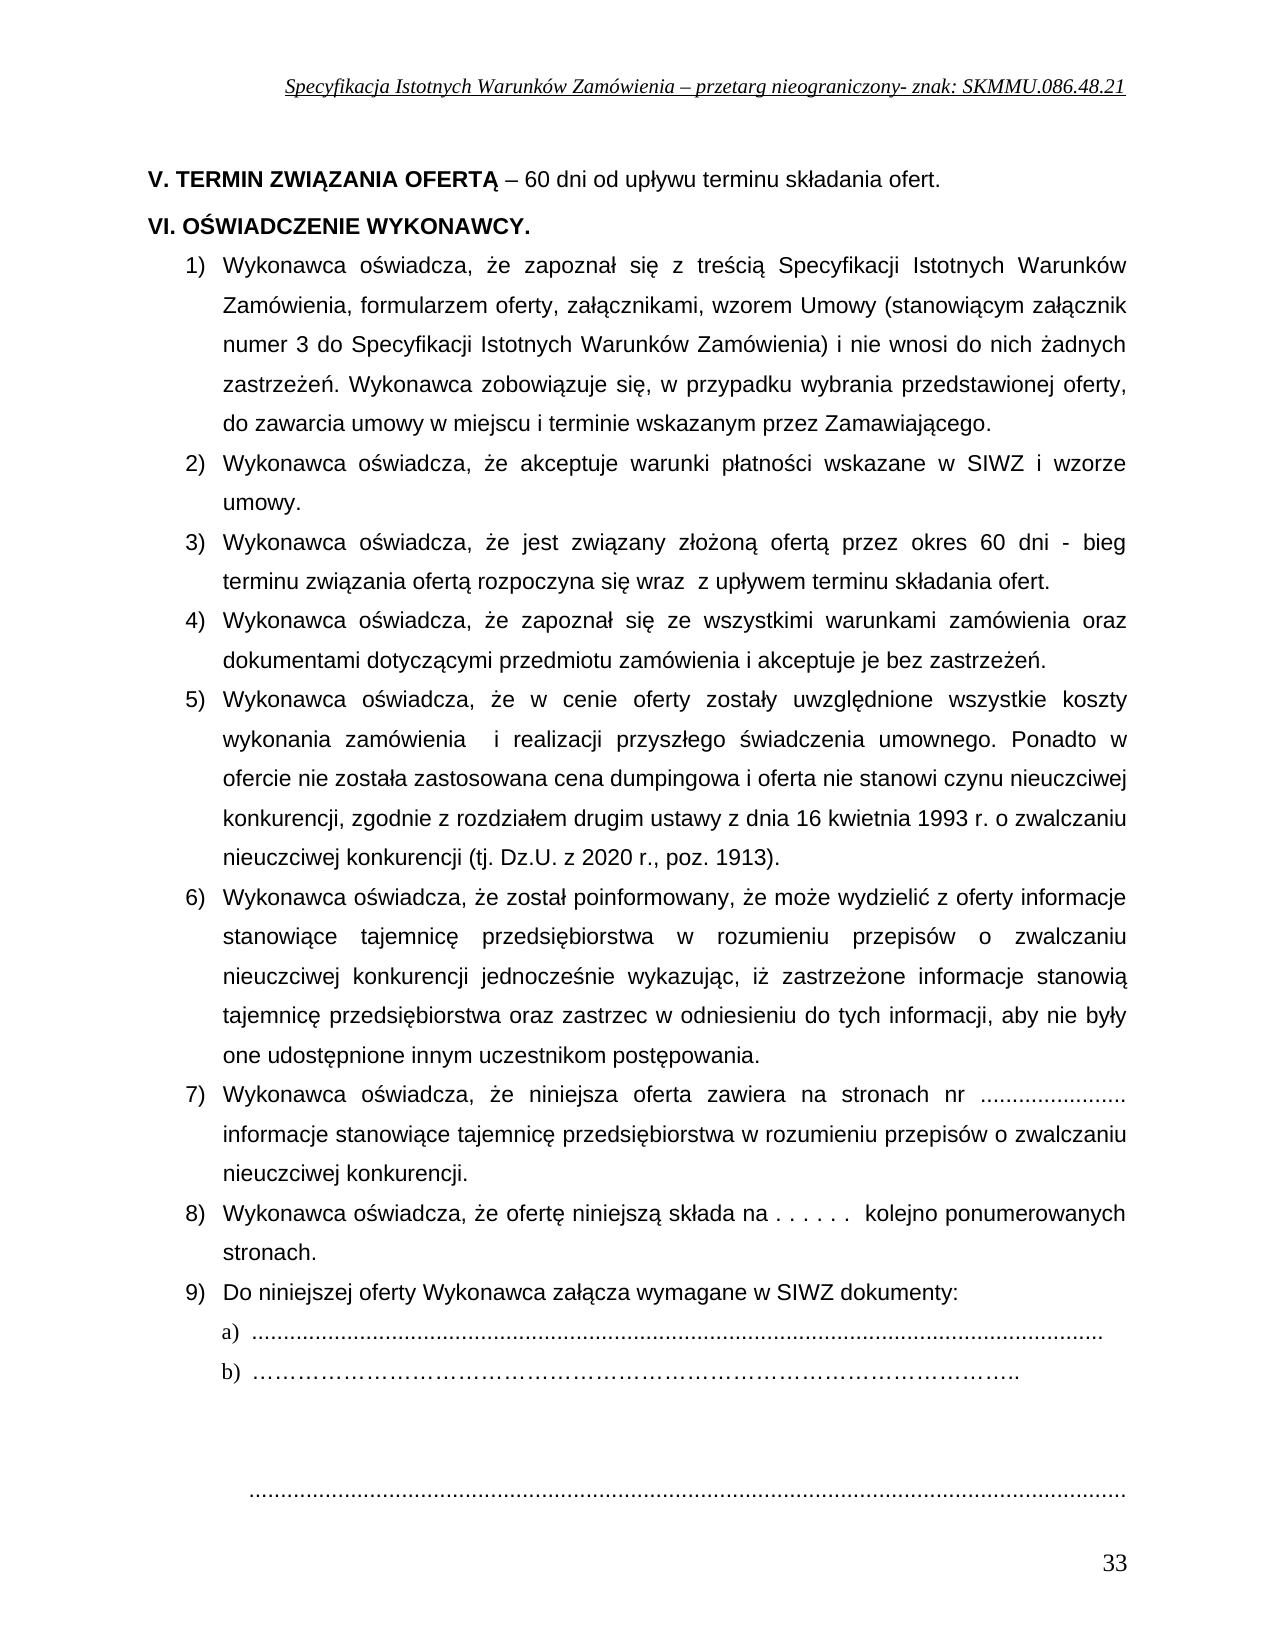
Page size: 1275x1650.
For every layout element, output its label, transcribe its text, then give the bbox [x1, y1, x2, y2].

list Do niniejszej oferty Wykonawca załącza wymagane w SIWZ dokumenty: [185, 1279, 1127, 1305]
list Wykonawca oświadcza, że niniejsza oferta zawiera na stronach nr ....................... informacje stanowiące tajemnicę przedsiębiorstwa w rozumieniu przepisów o zwalczaniu nieuczciwej konkurencji. [185, 1081, 1127, 1187]
text VI. OŚWIADCZENIE WYKONAWCY. [148, 213, 1127, 239]
list ...................................................................................................................................... [221, 1318, 1127, 1344]
text V. TERMIN ZWIĄZANIA OFERTĄ – 60 dni od upływu terminu składania ofert. [148, 166, 1127, 192]
list Wykonawca oświadcza, że w cenie oferty zostały uwzględnione wszystkie koszty wykonania zamówienia i realizacji przyszłego świadczenia umownego. Ponadto w ofercie nie została zastosowana cena dumpingowa i oferta nie stanowi czynu nieuczciwej konkurencji, zgodnie z rozdziałem drugim ustawy z dnia 16 kwietnia 1993 r. o zwalczaniu nieuczciwej konkurencji (tj. Dz.U. z 2020 r., poz. 1913). [185, 686, 1127, 871]
list ……………………………………………………………………………………….. [221, 1358, 1127, 1384]
list Wykonawca oświadcza, że akceptuje warunki płatności wskazane w SIWZ i wzorze umowy. [185, 449, 1127, 515]
text .......................................................................................................................................... [148, 1476, 1127, 1503]
list Wykonawca oświadcza, że jest związany złożoną ofertą przez okres 60 dni - bieg terminu związania ofertą rozpoczyna się wraz z upływem terminu składania ofert. [185, 528, 1127, 594]
list Wykonawca oświadcza, że został poinformowany, że może wydzielić z oferty informacje stanowiące tajemnicę przedsiębiorstwa w rozumieniu przepisów o zwalczaniu nieuczciwej konkurencji jednocześnie wykazując, iż zastrzeżone informacje stanowią tajemnicę przedsiębiorstwa oraz zastrzec w odniesieniu do tych informacji, aby nie były one udostępnione innym uczestnikom postępowania. [185, 884, 1127, 1068]
list Wykonawca oświadcza, że zapoznał się ze wszystkimi warunkami zamówienia oraz dokumentami dotyczącymi przedmiotu zamówienia i akceptuje je bez zastrzeżeń. [185, 607, 1127, 673]
list Wykonawca oświadcza, że zapoznał się z treścią Specyfikacji Istotnych Warunków Zamówienia, formularzem oferty, załącznikami, wzorem Umowy (stanowiącym załącznik numer 3 do Specyfikacji Istotnych Warunków Zamówienia) i nie wnosi do nich żadnych zastrzeżeń. Wykonawca zobowiązuje się, w przypadku wybrania przedstawionej oferty, do zawarcia umowy w miejscu i terminie wskazanym przez Zamawiającego. [185, 252, 1127, 436]
list Wykonawca oświadcza, że ofertę niniejszą składa na . . . . . . kolejno ponumerowanych stronach. [185, 1200, 1127, 1266]
